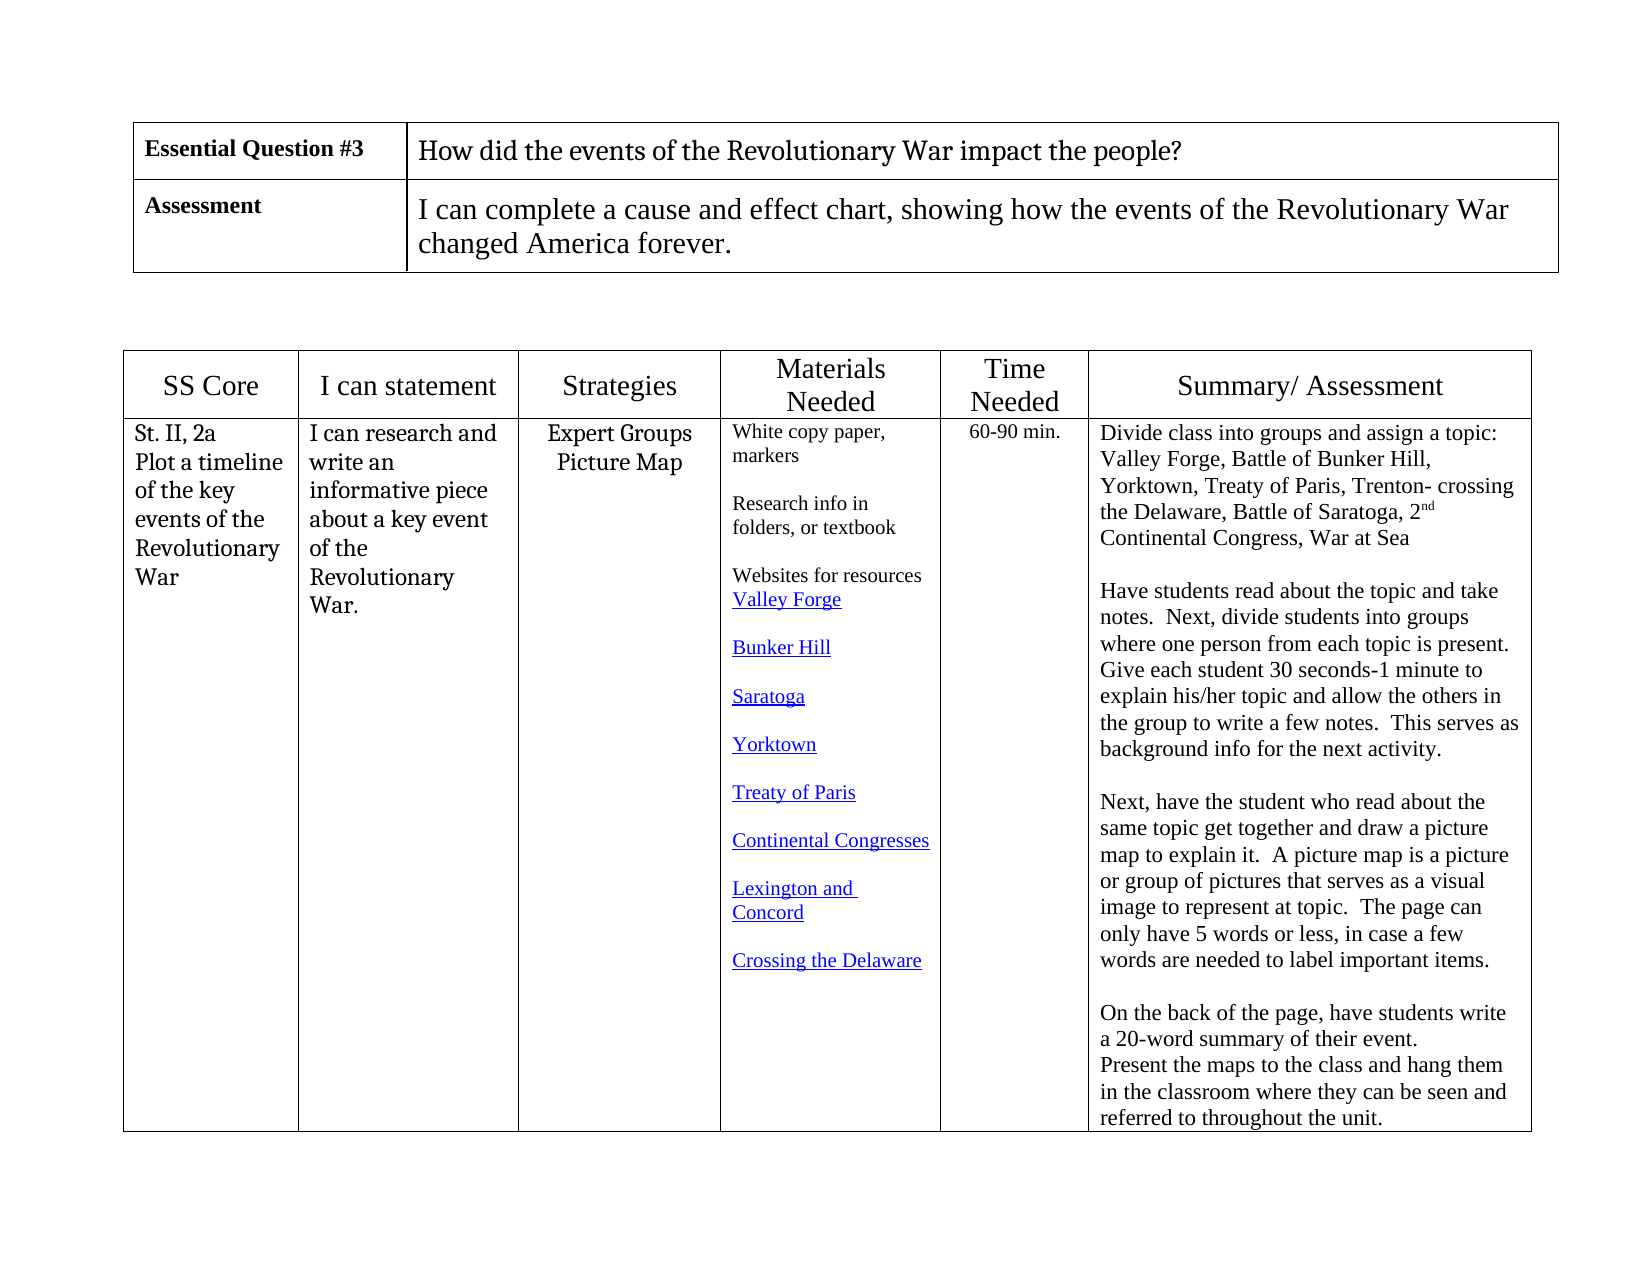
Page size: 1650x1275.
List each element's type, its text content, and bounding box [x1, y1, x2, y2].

table_header SS Core [124, 351, 298, 418]
table_header How did the events of the Revolutionary War impact the people? [408, 123, 1558, 178]
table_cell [1089, 419, 1531, 1131]
table_header Materials Needed [721, 351, 940, 418]
table_cell Assessment [134, 180, 406, 271]
table_header Summary/ Assessment [1089, 351, 1531, 418]
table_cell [299, 419, 518, 1131]
table_header Essential Question #3 [134, 123, 406, 178]
table_header I can statement [299, 351, 518, 418]
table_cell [124, 419, 298, 1131]
table_header Strategies [519, 351, 720, 418]
table_cell 60-90 min. [941, 419, 1088, 1131]
table_header Time Needed [941, 351, 1088, 418]
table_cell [721, 419, 940, 1131]
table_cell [519, 419, 720, 1131]
table_cell I can complete a cause and effect chart, showing how the events of the Revolutionary War changed America forever. [408, 180, 1558, 271]
